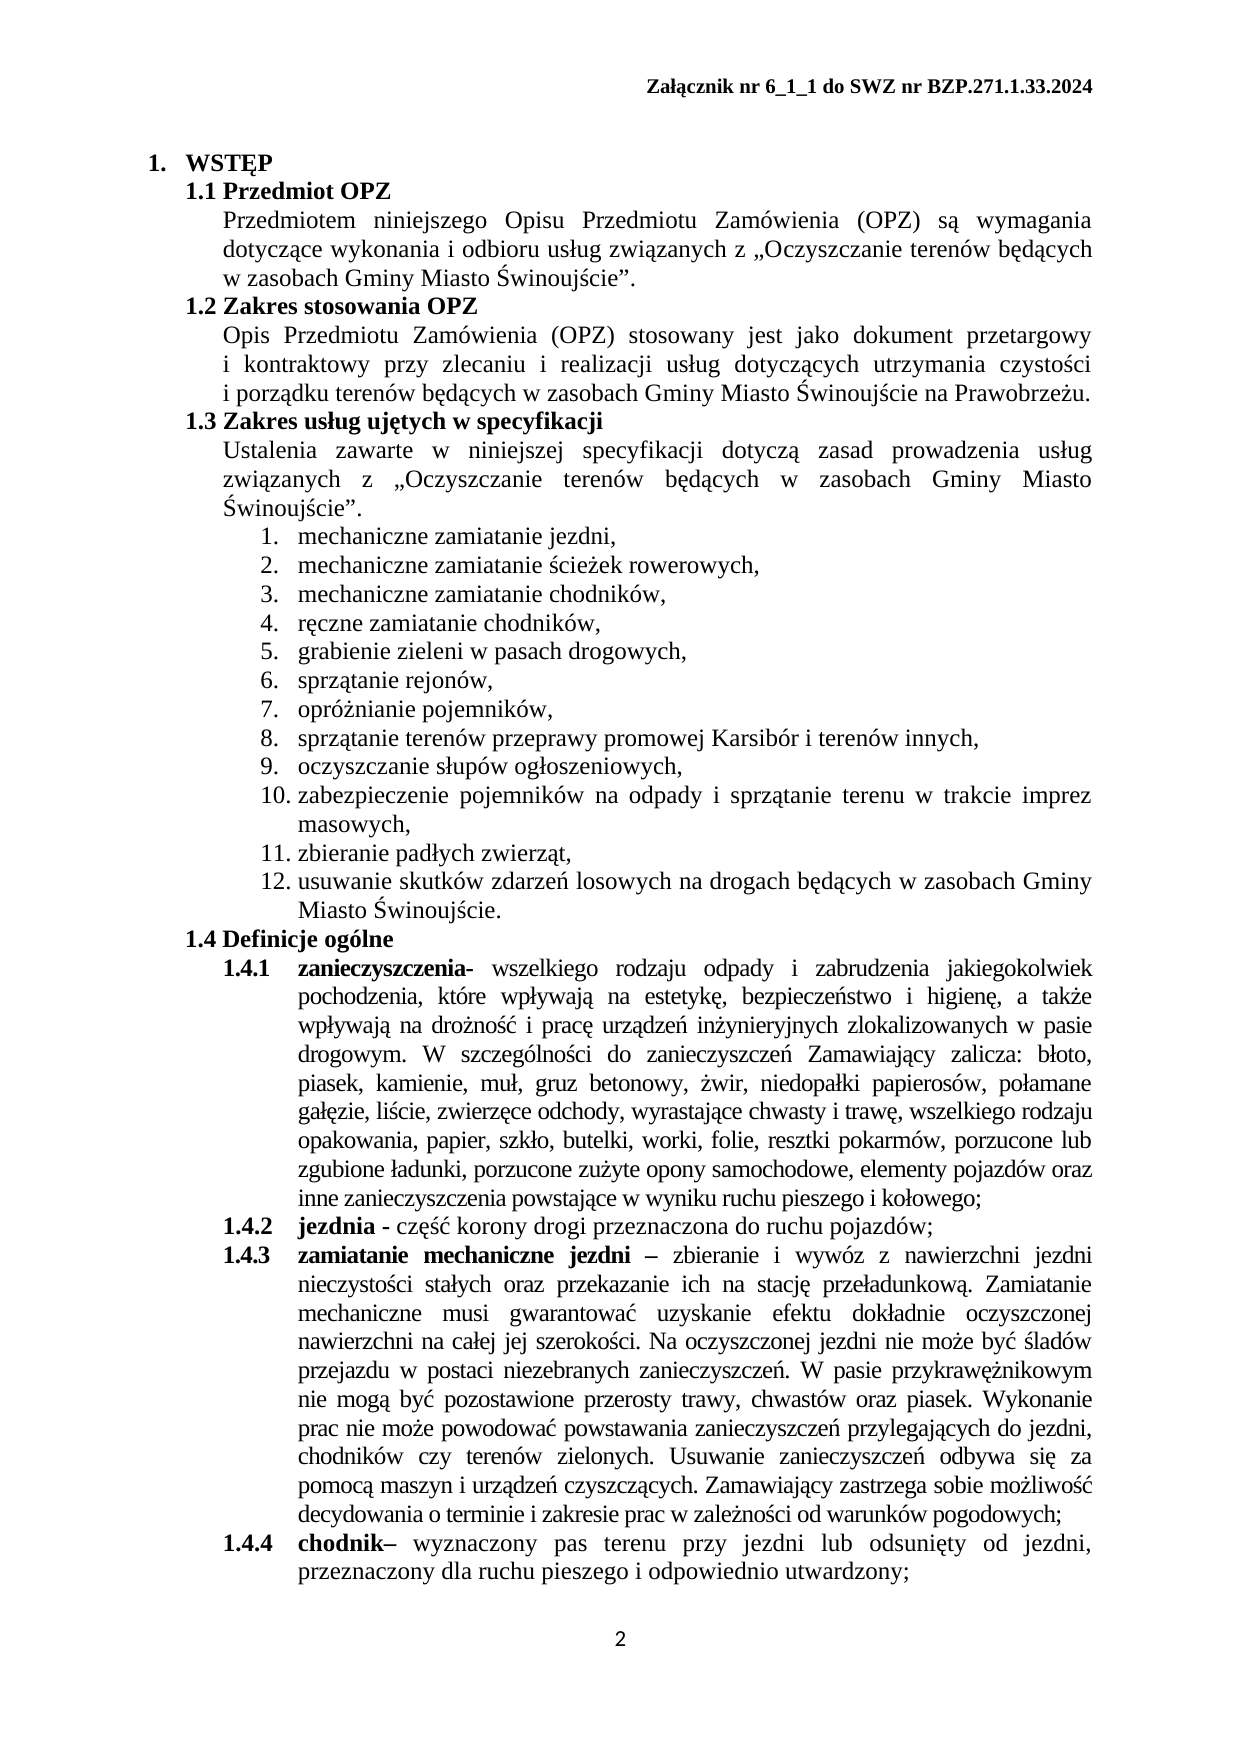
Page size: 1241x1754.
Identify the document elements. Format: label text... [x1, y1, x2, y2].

list Zakres stosowania OPZ [185, 291, 1093, 320]
list mechaniczne zamiatanie chodników, [260, 579, 1093, 608]
list oczyszczanie słupów ogłoszeniowych, [260, 751, 1093, 780]
list ręczne zamiatanie chodników, [260, 608, 1093, 636]
list zanieczyszczenia- wszelkiego rodzaju odpady i zabrudzenia jakiegokolwiek pochodzenia, które wpływają na estetykę, bezpieczeństwo i higienę, a także wpływają na drożność i pracę urządzeń inżynieryjnych zlokalizowanych w pasie drogowym. W szczególności do zanieczyszczeń Zamawiający zalicza: błoto, piasek, kamienie, muł, gruz betonowy, żwir, niedopałki papierosów, połamane gałęzie, liście, zwierzęce odchody, wyrastające chwasty i trawę, wszelkiego rodzaju opakowania, papier, szkło, butelki, worki, folie, resztki pokarmów, porzucone lub zgubione ładunki, porzucone zużyte opony samochodowe, elementy pojazdów oraz inne zanieczyszczenia powstające w wyniku ruchu pieszego i kołowego; [223, 953, 1093, 1211]
list usuwanie skutków zdarzeń losowych na drogach będących w zasobach Gminy Miasto Świnoujście. [260, 866, 1093, 924]
list Definicje ogólne [185, 924, 1093, 953]
list sprzątanie terenów przeprawy promowej Karsibór i terenów innych, [260, 723, 1093, 751]
list zbieranie padłych zwierząt, [260, 838, 1093, 866]
text Przedmiotem niniejszego Opisu Przedmiotu Zamówienia (OPZ) są wymagania dotyczące wykonania i odbioru usług związanych z „Oczyszczanie terenów będących w zasobach Gminy Miasto Świnoujście”. [223, 205, 1093, 291]
list jezdnia - część korony drogi przeznaczona do ruchu pojazdów; [223, 1211, 1093, 1240]
text Ustalenia zawarte w niniejszej specyfikacji dotyczą zasad prowadzenia usług związanych z „Oczyszczanie terenów będących w zasobach Gminy Miasto Świnoujście”. [223, 435, 1093, 521]
list WSTĘP [148, 148, 1093, 176]
list zabezpieczenie pojemników na odpady i sprzątanie terenu w trakcie imprez masowych, [260, 780, 1093, 838]
list opróżnianie pojemników, [260, 694, 1093, 723]
list chodnik– wyznaczony pas terenu przy jezdni lub odsunięty od jezdni, przeznaczony dla ruchu pieszego i odpowiednio utwardzony; [223, 1528, 1093, 1585]
list Przedmiot OPZ [185, 176, 1093, 205]
text Opis Przedmiotu Zamówienia (OPZ) stosowany jest jako dokument przetargowy i kontraktowy przy zlecaniu i realizacji usług dotyczących utrzymania czystości i porządku terenów będących w zasobach Gminy Miasto Świnoujście na Prawobrzeżu. [223, 320, 1093, 406]
list zamiatanie mechaniczne jezdni – zbieranie i wywóz z nawierzchni jezdni nieczystości stałych oraz przekazanie ich na stację przeładunkową. Zamiatanie mechaniczne musi gwarantować uzyskanie efektu dokładnie oczyszczonej nawierzchni na całej jej szerokości. Na oczyszczonej jezdni nie może być śladów przejazdu w postaci niezebranych zanieczyszczeń. W pasie przykrawężnikowym nie mogą być pozostawione przerosty trawy, chwastów oraz piasek. Wykonanie prac nie może powodować powstawania zanieczyszczeń przylegających do jezdni, chodników czy terenów zielonych. Usuwanie zanieczyszczeń odbywa się za pomocą maszyn i urządzeń czyszczących. Zamawiający zastrzega sobie możliwość decydowania o terminie i zakresie prac w zależności od warunków pogodowych; [223, 1240, 1093, 1528]
list Zakres usług ujętych w specyfikacji [185, 406, 1093, 435]
list mechaniczne zamiatanie jezdni, [260, 521, 1093, 550]
list sprzątanie rejonów, [260, 665, 1093, 694]
list grabienie zieleni w pasach drogowych, [260, 636, 1093, 665]
list mechaniczne zamiatanie ścieżek rowerowych, [260, 550, 1093, 579]
